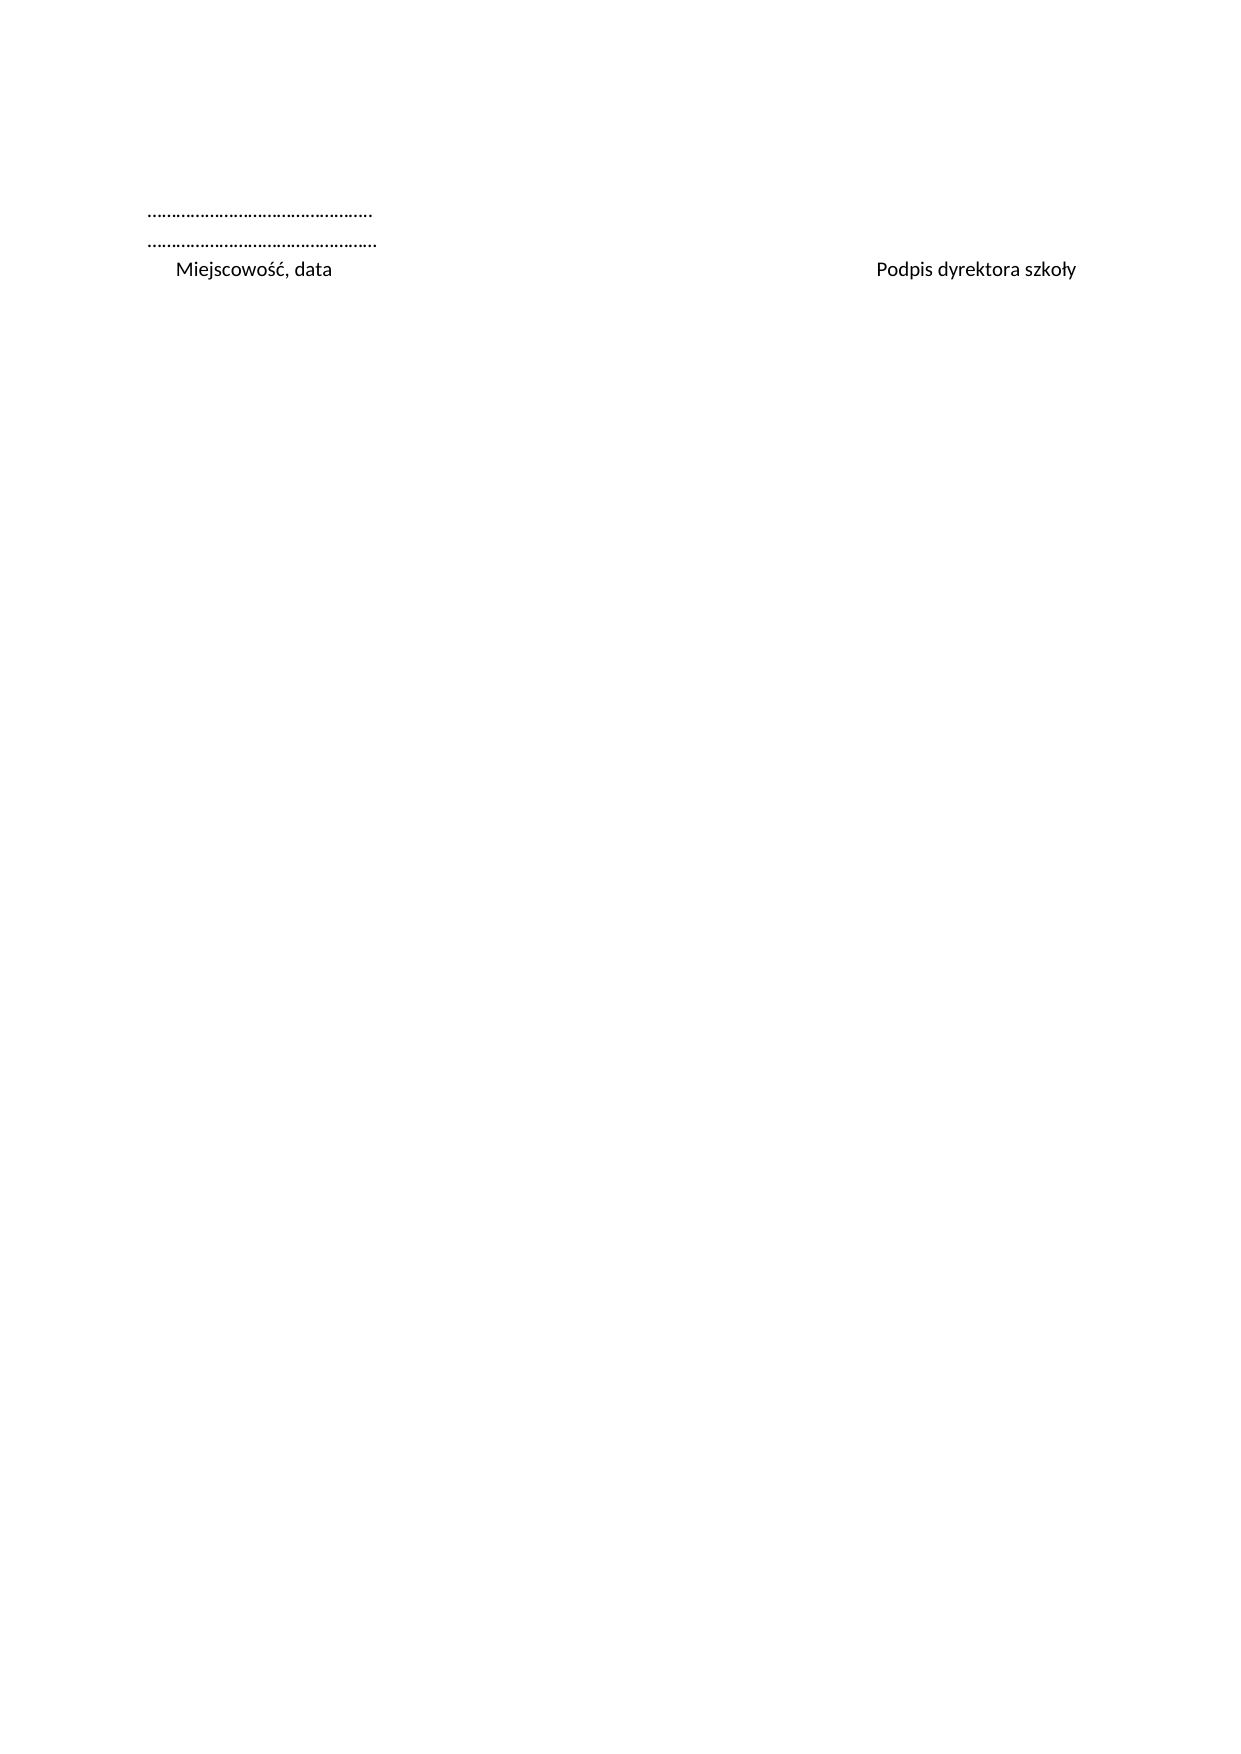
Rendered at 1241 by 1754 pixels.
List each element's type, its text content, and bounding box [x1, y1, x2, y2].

text Miejscowość, data Podpis dyrektora szkoły [148, 256, 1093, 281]
text ……………………………………….. ………………………………………… [148, 198, 1093, 252]
